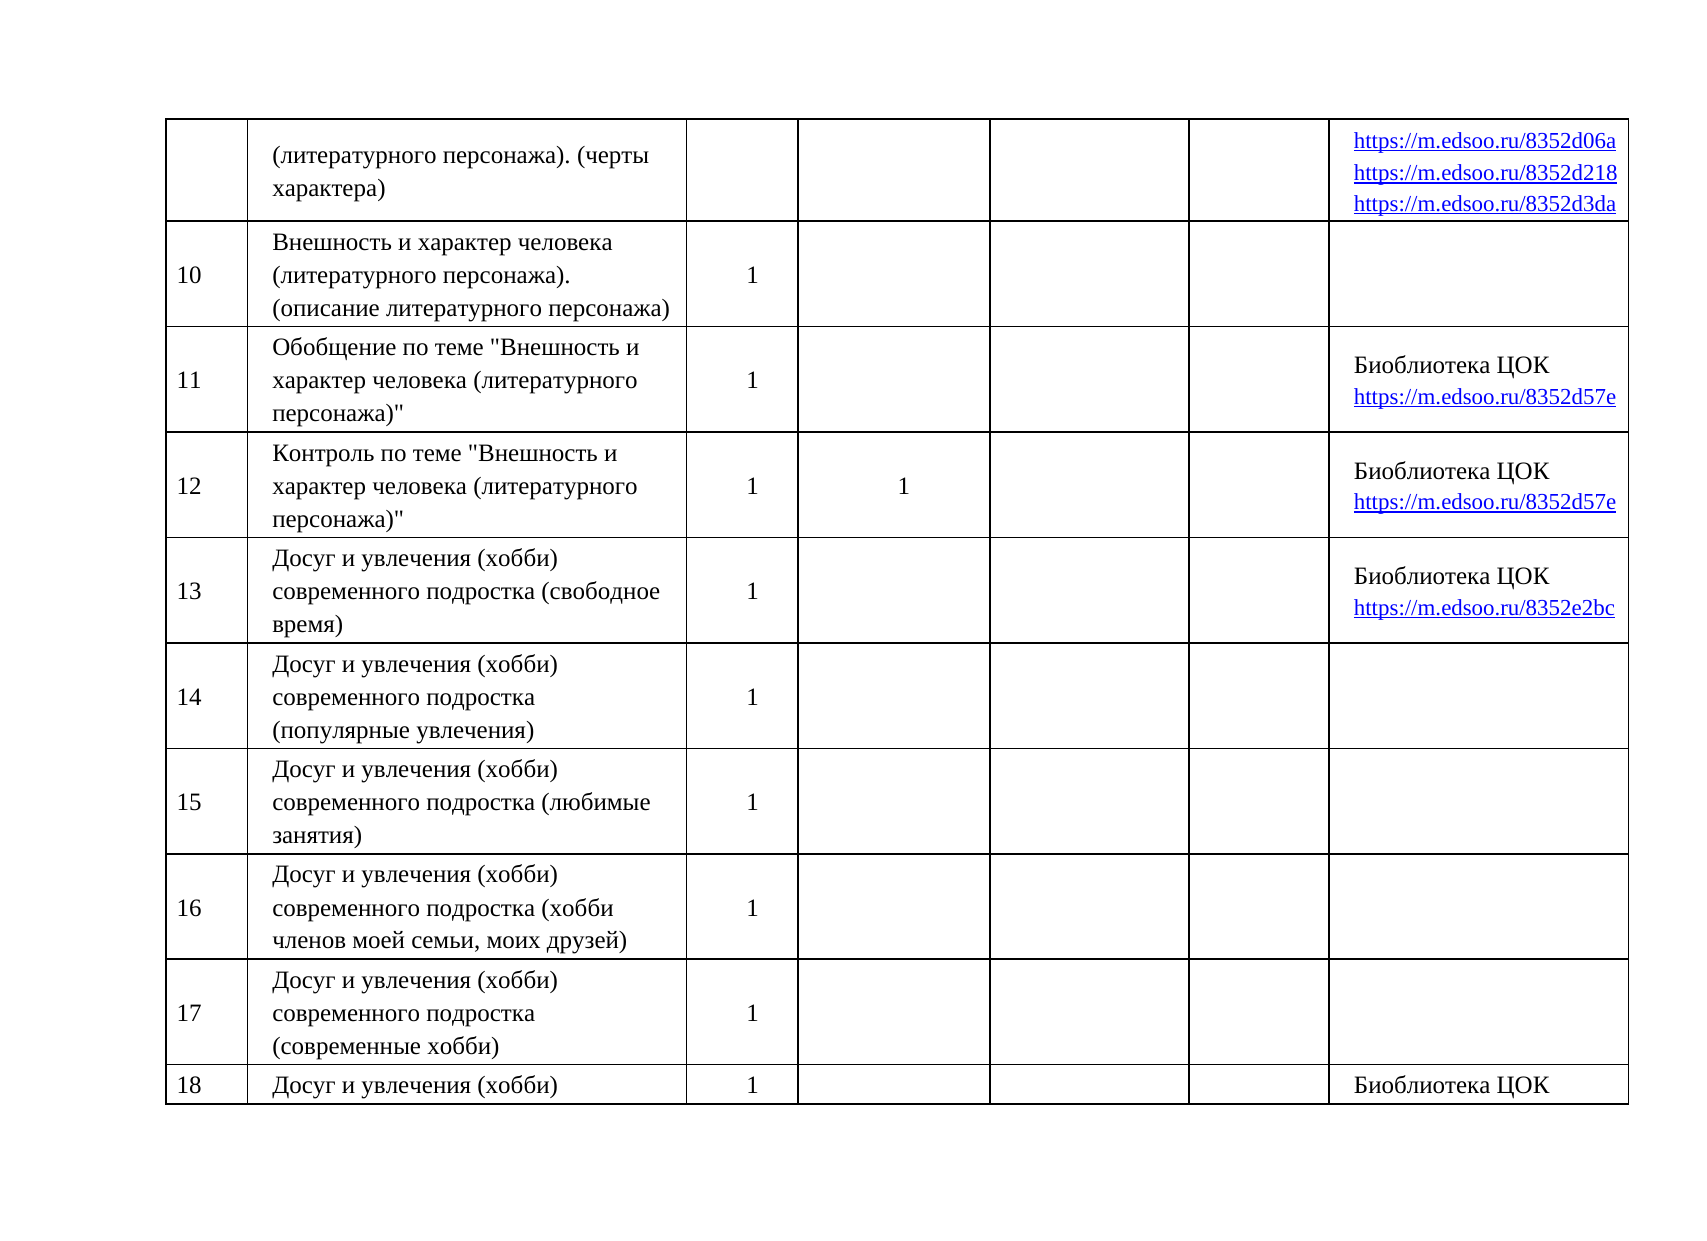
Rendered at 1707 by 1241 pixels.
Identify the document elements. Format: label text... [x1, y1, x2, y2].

table_cell [1190, 538, 1328, 642]
table_cell Контроль по теме "Внешность и характер человека (литературного персонажа)" [248, 433, 686, 537]
table_cell Досуг и увлечения (хобби) современного подростка (популярные увлечения) [248, 644, 686, 747]
table_cell 1 [687, 644, 797, 747]
table_cell [799, 120, 989, 220]
table_cell [991, 120, 1188, 220]
table_cell 1 [687, 327, 797, 431]
table_cell 1 [687, 120, 797, 220]
table_cell [1190, 749, 1328, 853]
table_cell [799, 960, 989, 1064]
table_cell [1190, 960, 1328, 1064]
table_cell [991, 222, 1188, 326]
table_cell 12 [167, 433, 247, 537]
table_cell 1 [687, 433, 797, 537]
table_cell [1330, 749, 1628, 853]
table_cell [991, 749, 1188, 853]
table_cell Биоблиотека ЦОК https://m.edsoo.ru/8352d57e [1330, 433, 1628, 537]
table_cell 1 [687, 1065, 797, 1103]
table_cell 1 [687, 749, 797, 853]
table_cell Биоблиотека ЦОК https://m.edsoo.ru/8352e2bc [1330, 538, 1628, 642]
table_cell [1190, 644, 1328, 747]
table_cell 1 [687, 222, 797, 326]
table_cell [1190, 433, 1328, 537]
table_cell [1330, 222, 1628, 326]
table_cell 13 [167, 538, 247, 642]
table_cell [1330, 960, 1628, 1064]
table_cell Биоблиотека ЦОК https://m.edsoo.ru/8352d57e [1330, 327, 1628, 431]
table_cell [799, 538, 989, 642]
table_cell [1330, 120, 1628, 220]
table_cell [248, 1065, 686, 1103]
table_cell [799, 327, 989, 431]
table_cell [991, 433, 1188, 537]
table_cell 1 [799, 433, 989, 537]
table_cell [799, 749, 989, 853]
table_cell [1330, 644, 1628, 747]
table_cell [799, 222, 989, 326]
table_cell [799, 855, 989, 958]
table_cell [1330, 1065, 1628, 1103]
table_cell [799, 644, 989, 747]
table_cell Внешность и характер человека (литературного персонажа). (описание литературного персонажа) [248, 222, 686, 326]
table_cell [1190, 222, 1328, 326]
table_cell [991, 960, 1188, 1064]
table_cell [991, 855, 1188, 958]
table_cell 1 [687, 960, 797, 1064]
table_cell 17 [167, 960, 247, 1064]
table_cell Обобщение по теме "Внешность и характер человека (литературного персонажа)" [248, 327, 686, 431]
table_cell Досуг и увлечения (хобби) современного подростка (любимые занятия) [248, 749, 686, 853]
table_cell 11 [167, 327, 247, 431]
table_cell [1330, 855, 1628, 958]
table_cell 1 [687, 538, 797, 642]
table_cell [248, 120, 686, 220]
table_cell Досуг и увлечения (хобби) современного подростка (хобби членов моей семьи, моих друзей) [248, 855, 686, 958]
table_cell [1190, 120, 1328, 220]
table_cell [1190, 1065, 1328, 1103]
table_cell 15 [167, 749, 247, 853]
table_cell Досуг и увлечения (хобби) современного подростка (свободное время) [248, 538, 686, 642]
table_cell [991, 1065, 1188, 1103]
table_cell 16 [167, 855, 247, 958]
table_cell [991, 327, 1188, 431]
table_cell 14 [167, 644, 247, 747]
table_cell [991, 644, 1188, 747]
table_cell [1190, 327, 1328, 431]
table_cell 9 [167, 120, 247, 220]
table_cell 18 [167, 1065, 247, 1103]
table_cell Досуг и увлечения (хобби) современного подростка (современные хобби) [248, 960, 686, 1064]
table_cell [799, 1065, 989, 1103]
table_cell [991, 538, 1188, 642]
table_cell 1 [687, 855, 797, 958]
table_cell 10 [167, 222, 247, 326]
table_cell [1190, 855, 1328, 958]
